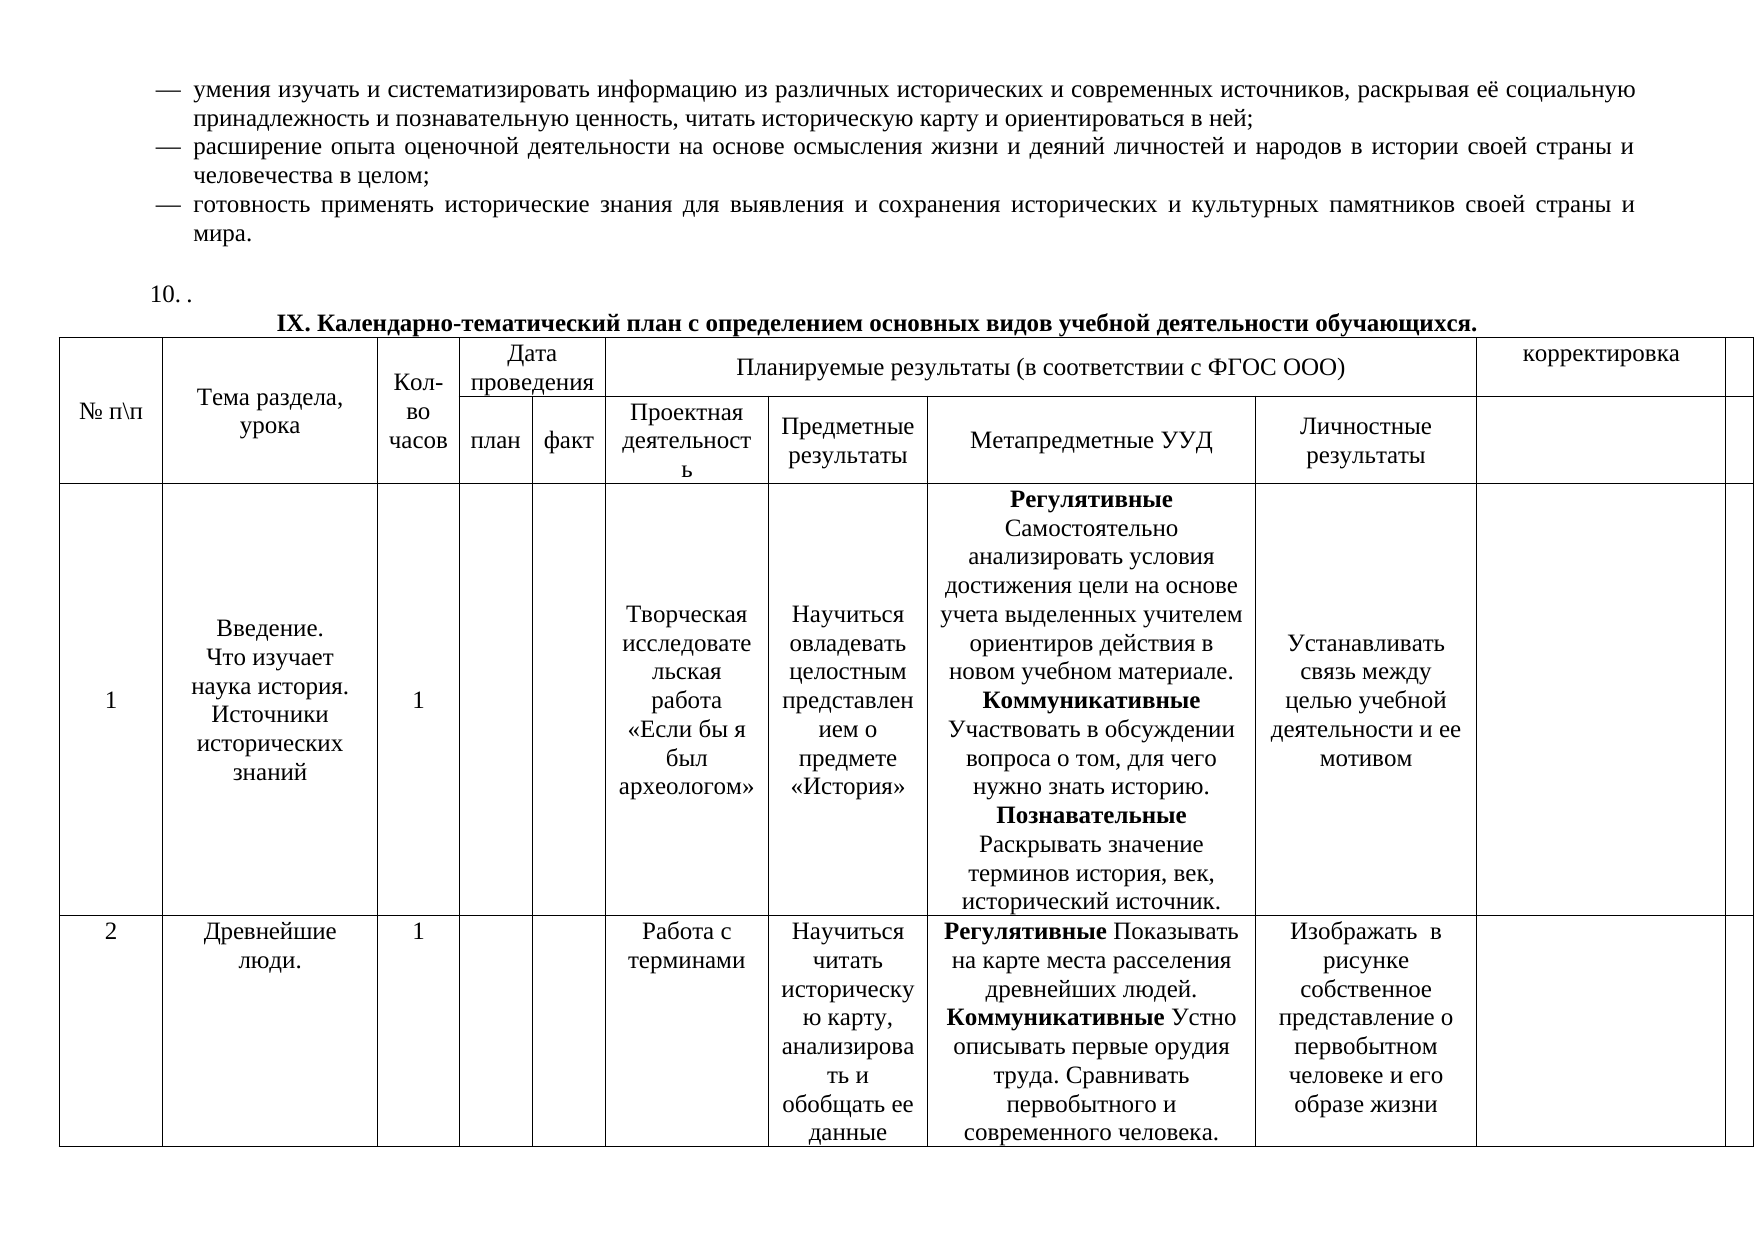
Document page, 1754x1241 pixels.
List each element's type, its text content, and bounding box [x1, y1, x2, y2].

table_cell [769, 916, 927, 1146]
table_cell Творческая исследовательская работа «Если бы я был археологом» [606, 484, 768, 915]
table_cell Личностные результаты [1256, 397, 1476, 483]
table_cell Устанавливать связь между целью учебной деятельности и ее мотивом [1256, 484, 1476, 915]
table_cell Работа с терминами [606, 916, 768, 1146]
table_cell [533, 484, 605, 915]
list готовность применять исторические знания для выявления и сохранения исторических и культурных памятников своей страны и мира. [156, 189, 1636, 246]
text IX. Календарно-тематический план с определением основных видов учебной деятельности обучающихся. [118, 308, 1636, 337]
table_cell [1477, 397, 1725, 483]
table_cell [1256, 916, 1476, 1146]
table_cell Проектная деятельность [606, 397, 768, 483]
table_cell [1726, 916, 1753, 1146]
table_header [1726, 338, 1753, 396]
table_cell Регулятивные Самостоятельно анализировать условия достижения цели на основе учета выделенных учителем ориентиров действия в новом учебном материале. Коммуникативные Участвовать в обсуждении вопроса о том, для чего нужно знать историю. Познавательные Раскрывать значение терминов история, век, исторический источник. [928, 484, 1255, 915]
list умения изучать и систематизировать информацию из различных исторических и современных источников, раскрывая её социальную принадлежность и познавательную ценность, читать историческую карту и ориентироваться в ней; [156, 74, 1636, 131]
table_cell 1 [378, 484, 459, 915]
table_header корректировка [1477, 338, 1725, 396]
table_cell Древнейшие люди. [163, 916, 377, 1146]
table_header Тема раздела, урока [163, 338, 377, 483]
table_header Кол-во часов [378, 338, 459, 483]
table_cell [533, 916, 605, 1146]
table_cell [1477, 484, 1725, 915]
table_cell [928, 916, 1255, 1146]
table_cell Предметные результаты [769, 397, 927, 483]
table_cell Введение. Что изучает наука история. Источники исторических знаний [163, 484, 377, 915]
table_cell [460, 916, 532, 1146]
list . [118, 279, 1636, 308]
table_cell [460, 484, 532, 915]
table_cell 1 [60, 484, 162, 915]
table_cell план [460, 397, 532, 483]
table_header Планируемые результаты (в соответствии с ФГОС ООО) [606, 338, 1476, 396]
list расширение опыта оценочной деятельности на основе осмысления жизни и деяний личностей и народов в истории своей страны и человечества в целом; [156, 131, 1636, 189]
table_cell Метапредметные УУД [928, 397, 1255, 483]
table_cell факт [533, 397, 605, 483]
table_cell 2 [60, 916, 162, 1146]
table_header № п\п [60, 338, 162, 483]
table_cell Научиться овладевать целостным представлением о предмете «История» [769, 484, 927, 915]
table_cell [1726, 484, 1753, 915]
table_cell [1477, 916, 1725, 1146]
table_cell 1 [378, 916, 459, 1146]
table_cell [1726, 397, 1753, 483]
table_header Дата проведения [460, 338, 605, 396]
